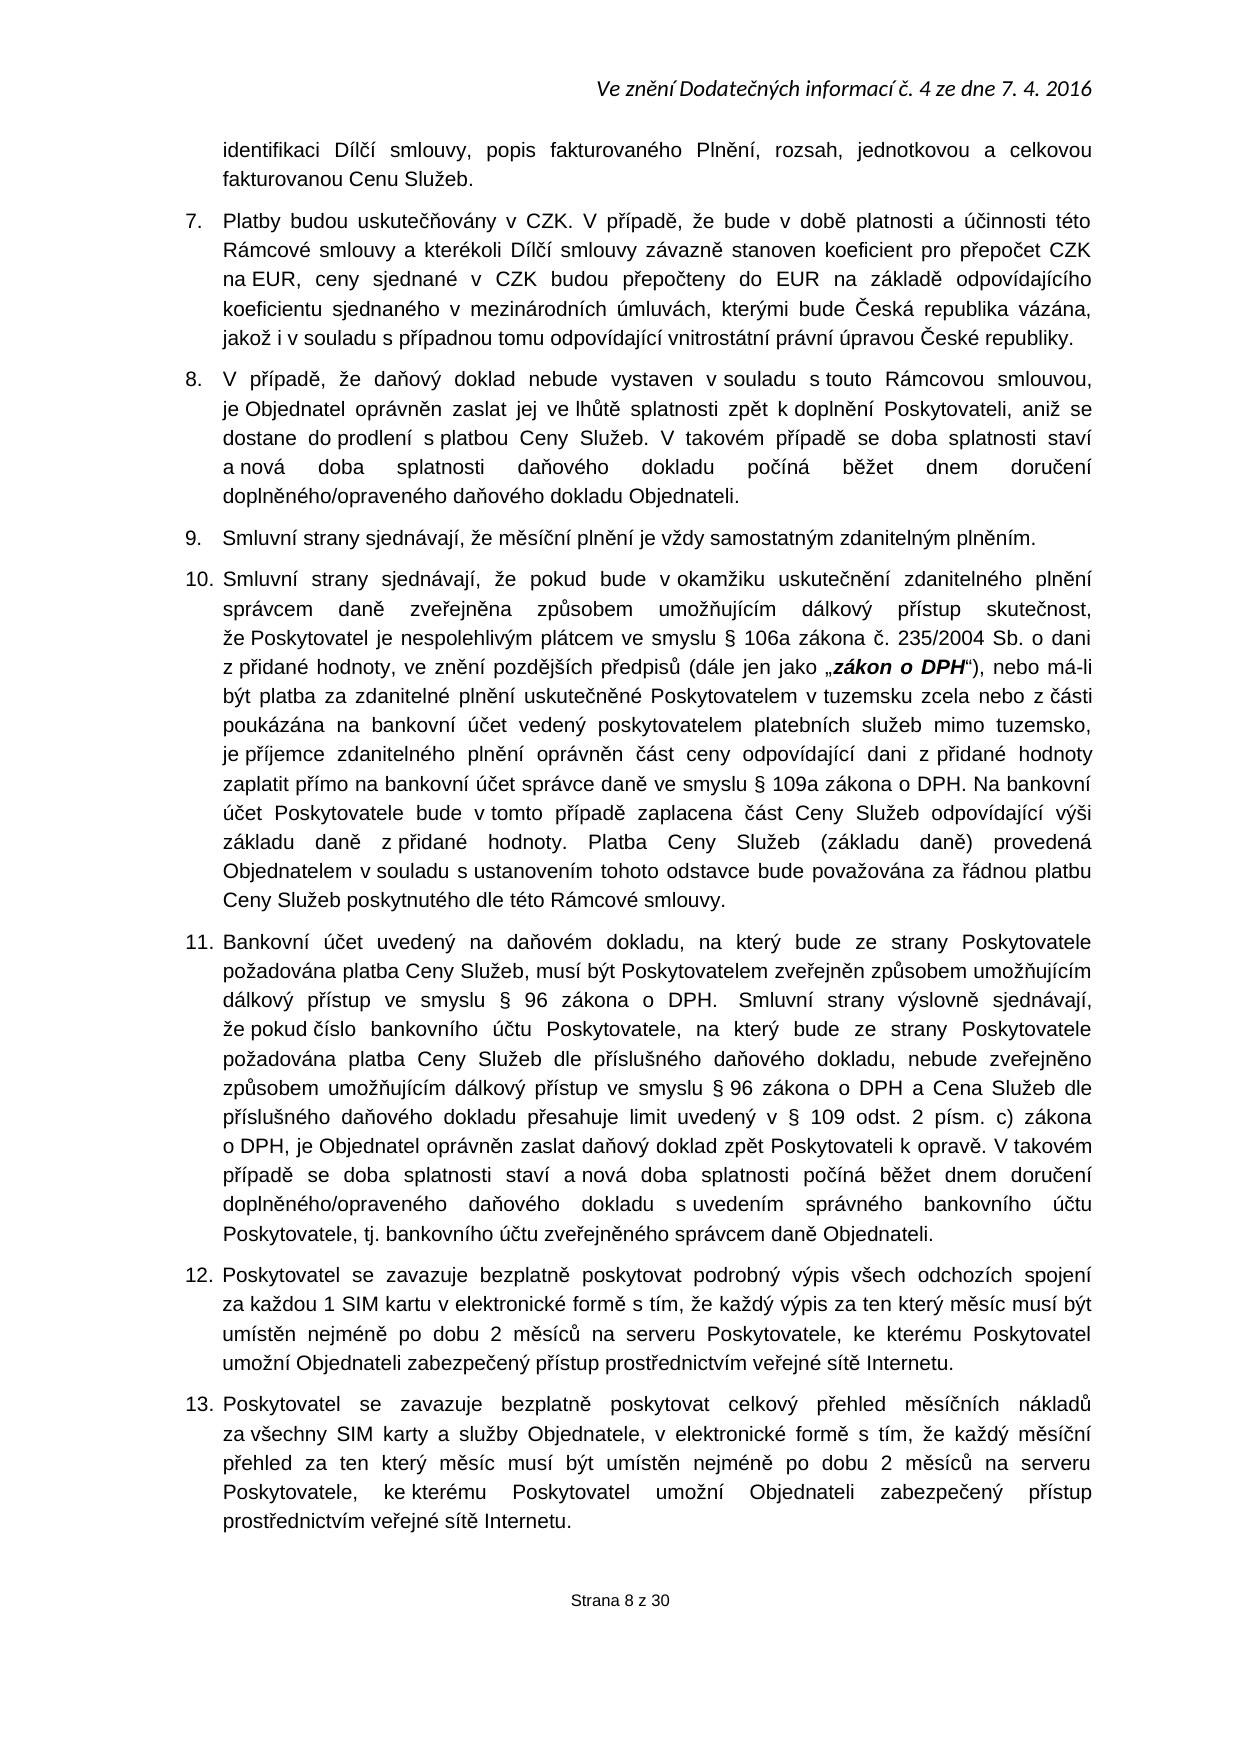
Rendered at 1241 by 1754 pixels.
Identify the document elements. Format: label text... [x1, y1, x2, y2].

list Bankovní účet uvedený na daňovém dokladu, na který bude ze strany Poskytovatele požadována platba Ceny Služeb, musí být Poskytovatelem zveřejněn způsobem umožňujícím dálkový přístup ve smyslu § 96 zákona o DPH. Smluvní strany výslovně sjednávají, že pokud číslo bankovního účtu Poskytovatele, na který bude ze strany Poskytovatele požadována platba Ceny Služeb dle příslušného daňového dokladu, nebude zveřejněno způsobem umožňujícím dálkový přístup ve smyslu § 96 zákona o DPH a Cena Služeb dle příslušného daňového dokladu přesahuje limit uvedený v § 109 odst. 2 písm. c) zákona o DPH, je Objednatel oprávněn zaslat daňový doklad zpět Poskytovateli k opravě. V takovém případě se doba splatnosti staví a nová doba splatnosti počíná běžet dnem doručení doplněného/opraveného daňového dokladu s uvedením správného bankovního účtu Poskytovatele, tj. bankovního účtu zveřejněného správcem daně Objednateli. [185, 924, 1093, 1245]
list Poskytovatel se zavazuje bezplatně poskytovat podrobný výpis všech odchozích spojení za každou 1 SIM kartu v elektronické formě s tím, že každý výpis za ten který měsíc musí být umístěn nejméně po dobu 2 měsíců na serveru Poskytovatele, ke kterému Poskytovatel umožní Objednateli zabezpečený přístup prostřednictvím veřejné sítě Internetu. [185, 1258, 1093, 1374]
list Platby budou uskutečňovány v CZK. V případě, že bude v době platnosti a účinnosti této Rámcové smlouvy a kterékoli Dílčí smlouvy závazně stanoven koeficient pro přepočet CZK na EUR, ceny sjednané v CZK budou přepočteny do EUR na základě odpovídajícího koeficientu sjednaného v mezinárodních úmluvách, kterými bude Česká republika vázána, jakož i v souladu s případnou tomu odpovídající vnitrostátní právní úpravou České republiky. [185, 204, 1093, 349]
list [185, 133, 1093, 191]
list Smluvní strany sjednávají, že měsíční plnění je vždy samostatným zdanitelným plněním. [185, 520, 1093, 549]
list Smluvní strany sjednávají, že pokud bude v okamžiku uskutečnění zdanitelného plnění správcem daně zveřejněna způsobem umožňujícím dálkový přístup skutečnost, že Poskytovatel je nespolehlivým plátcem ve smyslu § 106a zákona č. 235/2004 Sb. o dani z přidané hodnoty, ve znění pozdějších předpisů (dále jen jako „zákon o DPH“), nebo má-li být platba za zdanitelné plnění uskutečněné Poskytovatelem v tuzemsku zcela nebo z části poukázána na bankovní účet vedený poskytovatelem platebních služeb mimo tuzemsko, je příjemce zdanitelného plnění oprávněn část ceny odpovídající dani z přidané hodnoty zaplatit přímo na bankovní účet správce daně ve smyslu § 109a zákona o DPH. Na bankovní účet Poskytovatele bude v tomto případě zaplacena část Ceny Služeb odpovídající výši základu daně z přidané hodnoty. Platba Ceny Služeb (základu daně) provedená Objednatelem v souladu s ustanovením tohoto odstavce bude považována za řádnou platbu Ceny Služeb poskytnutého dle této Rámcové smlouvy. [185, 562, 1093, 912]
list Poskytovatel se zavazuje bezplatně poskytovat celkový přehled měsíčních nákladů za všechny SIM karty a služby Objednatele, v elektronické formě s tím, že každý měsíční přehled za ten který měsíc musí být umístěn nejméně po dobu 2 měsíců na serveru Poskytovatele, ke kterému Poskytovatel umožní Objednateli zabezpečený přístup prostřednictvím veřejné sítě Internetu. [185, 1387, 1093, 1533]
list V případě, že daňový doklad nebude vystaven v souladu s touto Rámcovou smlouvou, je Objednatel oprávněn zaslat jej ve lhůtě splatnosti zpět k doplnění Poskytovateli, aniž se dostane do prodlení s platbou Ceny Služeb. V takovém případě se doba splatnosti staví a nová doba splatnosti daňového dokladu počíná běžet dnem doručení doplněného/opraveného daňového dokladu Objednateli. [185, 362, 1093, 508]
